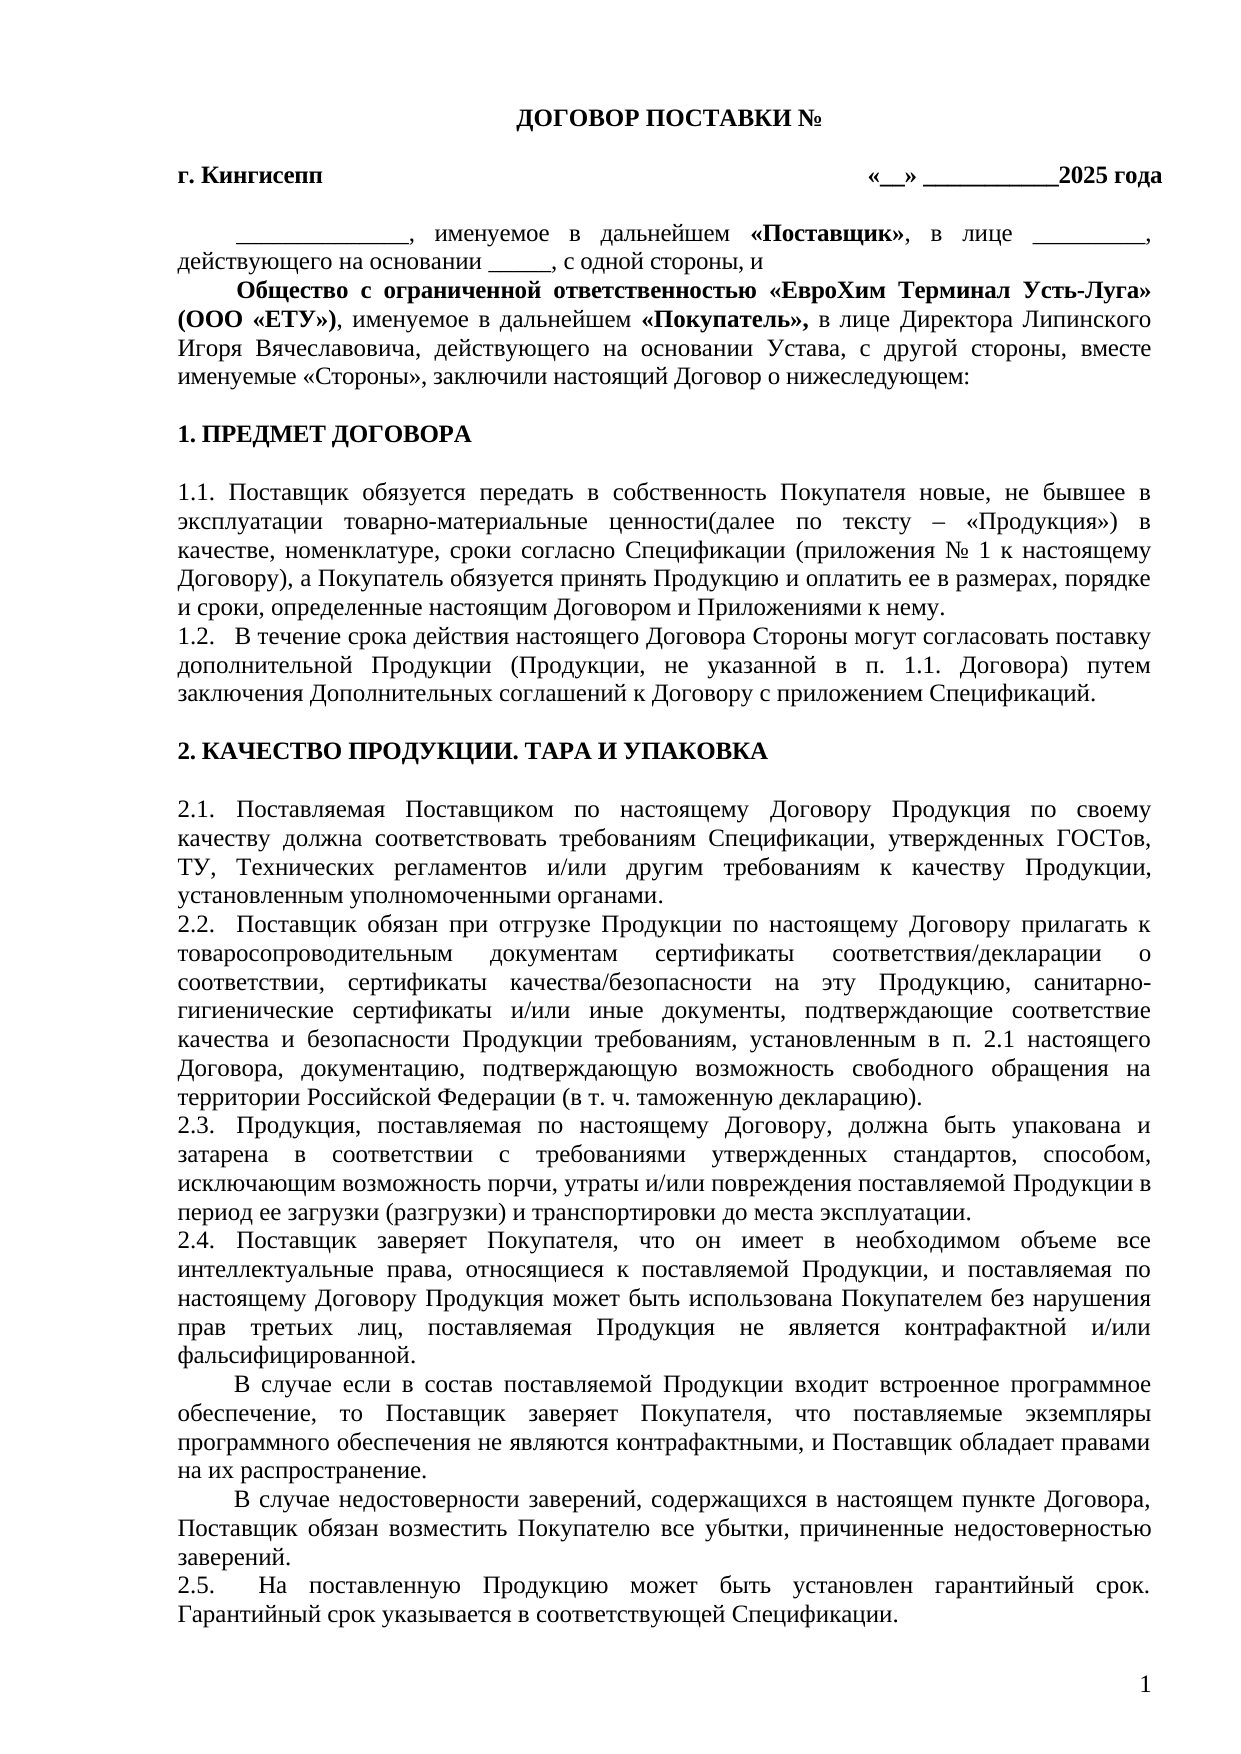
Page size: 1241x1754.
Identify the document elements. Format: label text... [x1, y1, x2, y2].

list Поставщик обязан при отгрузке Продукции по настоящему Договору прилагать к товаросопроводительным документам сертификаты соответствия/декларации о соответствии, сертификаты качества/безопасности на эту Продукцию, санитарно-гигиенические сертификаты и/или иные документы, подтверждающие соответствие качества и безопасности Продукции требованиям, установленным в п. 2.1 настоящего Договора, документацию, подтверждающую возможность свободного обращения на территории Российской Федерации (в т. ч. таможенную декларацию). [177, 909, 1152, 1111]
list Поставляемая Поставщиком по настоящему Договору Продукция по своему качеству должна соответствовать требованиям Спецификации, утвержденных ГОСТов, ТУ, Технических регламентов и/или другим требованиям к качеству Продукции, установленным уполномоченными органами. [177, 794, 1152, 909]
text В случае если в состав поставляемой Продукции входит встроенное программное обеспечение, то Поставщик заверяет Покупателя, что поставляемые экземпляры программного обеспечения не являются контрафактными, и Поставщик обладает правами на их распространение. [177, 1369, 1152, 1484]
list Поставщик заверяет Покупателя, что он имеет в необходимом объеме все интеллектуальные права, относящиеся к поставляемой Продукции, и поставляемая по настоящему Договору Продукция может быть использована Покупателем без нарушения прав третьих лиц, поставляемая Продукция не является контрафактной и/или фальсифицированной. [177, 1226, 1152, 1369]
text г. Кингисепп «__» ___________2025 года [177, 160, 1162, 218]
text 1.1. Поставщик обязуется передать в собственность Покупателя новые, не бывшее в эксплуатации товарно-материальные ценности(далее по тексту – «Продукция») в качестве, номенклатуре, сроки согласно Спецификации (приложения № 1 к настоящему Договору), а Покупатель обязуется принять Продукцию и оплатить ее в размерах, порядке и сроки, определенные настоящим Договором и Приложениями к нему. [177, 477, 1152, 621]
text 2. КАЧЕСТВО ПРОДУКЦИИ. ТАРА И УПАКОВКА [177, 736, 1152, 765]
text ______________, именуемое в дальнейшем «Поставщик», в лице _________, действующего на основании _____, с одной стороны, и [177, 218, 1152, 275]
text ДОГОВОР ПОСТАВКИ № [177, 103, 1162, 131]
text 1.2. В течение срока действия настоящего Договора Стороны могут согласовать поставку дополнительной Продукции (Продукции, не указанной в п. 1.1. Договора) путем заключения Дополнительных соглашений к Договору с приложением Спецификаций. [177, 621, 1152, 707]
text В случае недостоверности заверений, содержащихся в настоящем пункте Договора, Поставщик обязан возместить Покупателю все убытки, причиненные недостоверностью заверений. [177, 1484, 1152, 1571]
text 2.5. На поставленную Продукцию может быть установлен гарантийный срок. Гарантийный срок указывается в соответствующей Спецификации. [177, 1571, 1152, 1628]
list Продукция, поставляемая по настоящему Договору, должна быть упакована и затарена в соответствии с требованиями утвержденных стандартов, способом, исключающим возможность порчи, утраты и/или повреждения поставляемой Продукции в период ее загрузки (разгрузки) и транспортировки до места эксплуатации. [177, 1111, 1152, 1226]
text Общество с ограниченной ответственностью «ЕвроХим Терминал Усть-Луга» (ООО «ЕТУ»), именуемое в дальнейшем «Покупатель», в лице Директора Липинского Игоря Вячеславовича, действующего на основании Устава, с другой стороны, вместе именуемые «Стороны», заключили настоящий Договор о нижеследующем: [177, 275, 1152, 390]
text 1. ПРЕДМЕТ ДОГОВОРА [177, 419, 1152, 448]
